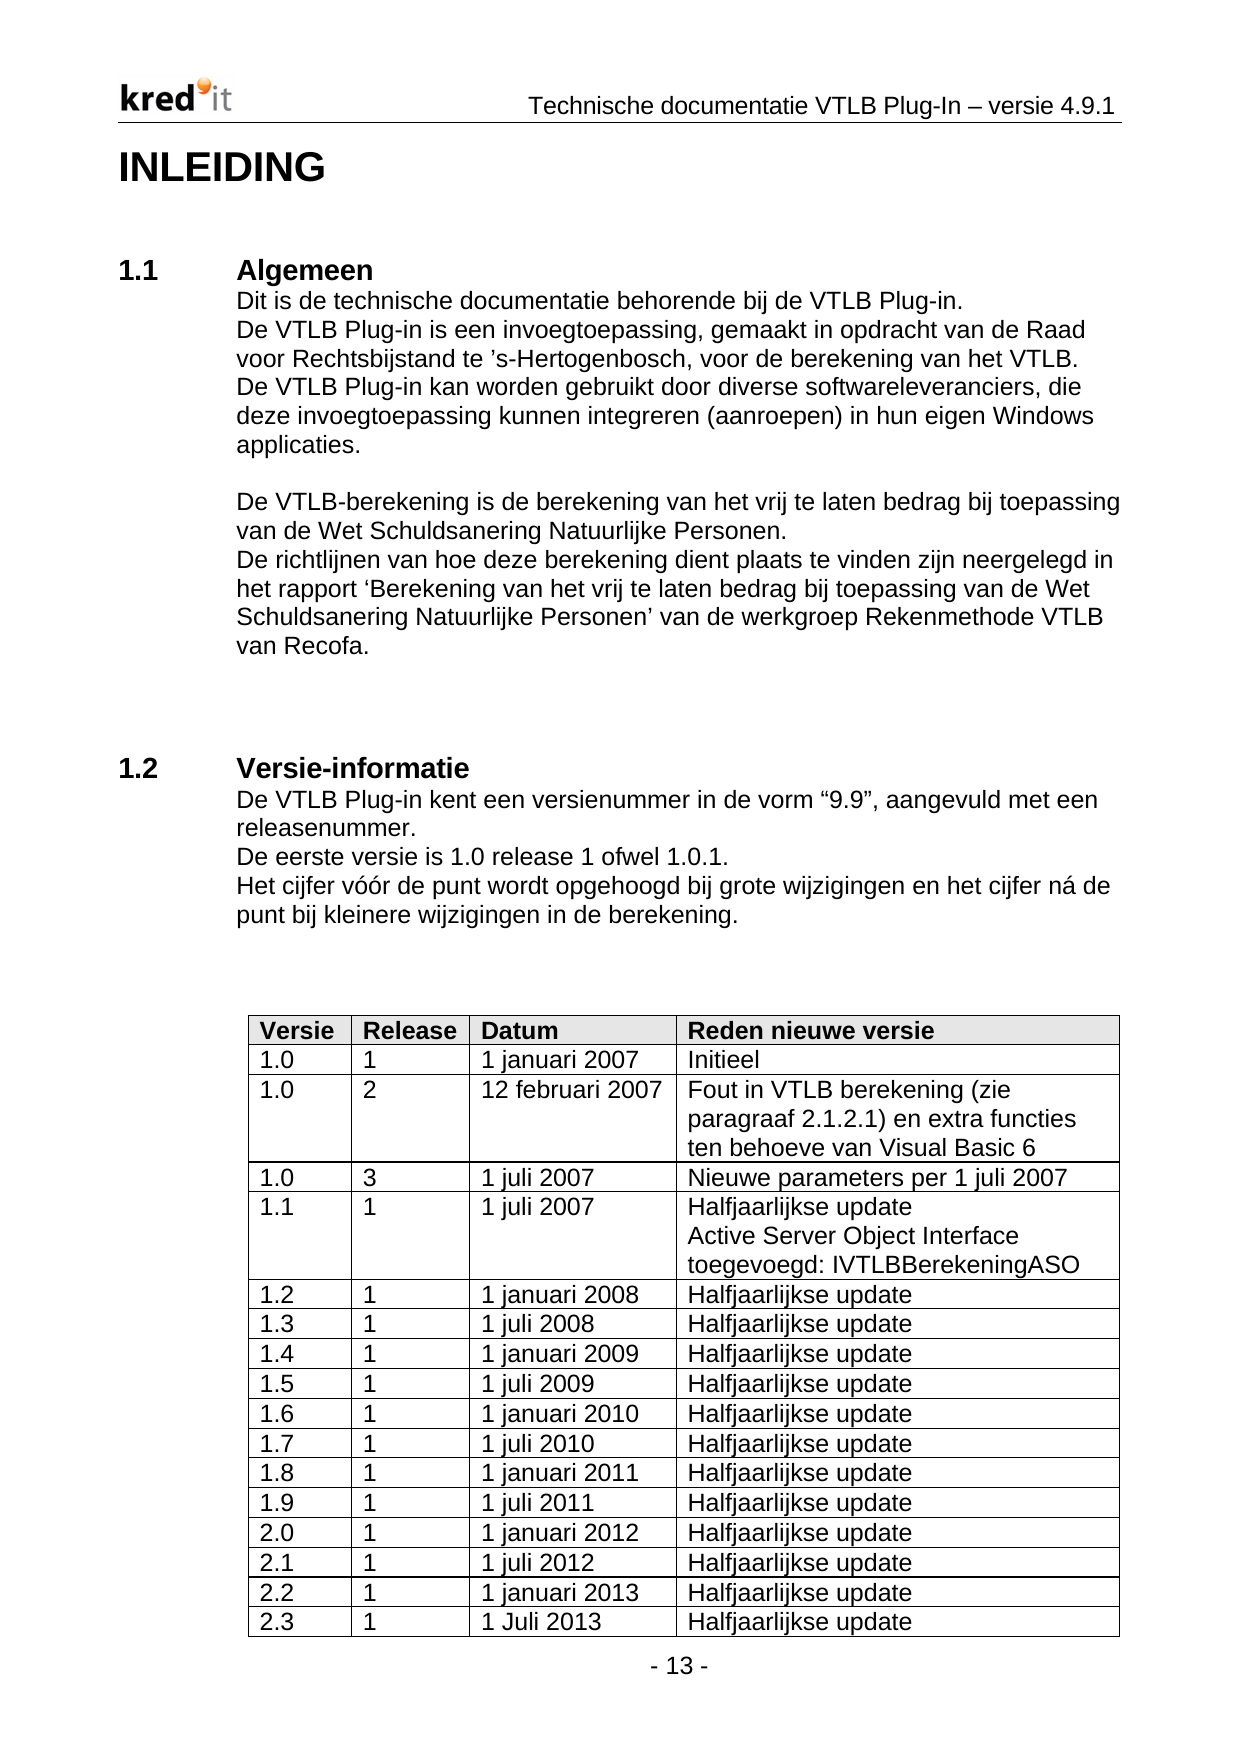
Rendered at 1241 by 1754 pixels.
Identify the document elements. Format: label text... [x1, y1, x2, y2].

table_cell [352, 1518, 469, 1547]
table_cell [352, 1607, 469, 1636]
text De VTLB Plug-in kent een versienummer in de vorm “, aangevuld met een releasenummer. [236, 784, 1122, 842]
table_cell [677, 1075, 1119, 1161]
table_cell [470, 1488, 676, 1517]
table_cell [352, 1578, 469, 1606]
text Het cijfer vóór de punt wordt opgehoogd bij grote wijzigingen en het cijfer ná de punt bij kleinere wijzigingen in de berekening. [236, 871, 1122, 928]
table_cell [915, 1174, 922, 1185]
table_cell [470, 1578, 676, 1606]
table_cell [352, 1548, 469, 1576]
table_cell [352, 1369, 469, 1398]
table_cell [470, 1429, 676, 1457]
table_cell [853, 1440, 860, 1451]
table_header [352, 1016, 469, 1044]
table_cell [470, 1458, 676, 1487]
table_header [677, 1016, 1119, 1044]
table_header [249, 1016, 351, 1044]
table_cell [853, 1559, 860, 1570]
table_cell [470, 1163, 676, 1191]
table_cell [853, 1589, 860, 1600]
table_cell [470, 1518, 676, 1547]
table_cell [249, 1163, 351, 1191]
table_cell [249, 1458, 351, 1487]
subtitle Versie-informatie [118, 751, 1004, 784]
text De VTLB Plug-in is een invoegtoepassing, gemaakt in opdracht van de Raad voor Rechtsbijstand te ’s-Hertogenbosch, voor de berekening van het VTLB. [236, 315, 1122, 372]
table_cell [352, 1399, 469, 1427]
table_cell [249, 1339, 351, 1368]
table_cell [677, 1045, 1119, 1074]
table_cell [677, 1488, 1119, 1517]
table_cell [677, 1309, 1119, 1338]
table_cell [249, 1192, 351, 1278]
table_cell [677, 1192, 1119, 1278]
text De VTLB Plug-in kan worden gebruikt door diverse softwareleveranciers, die deze invoegtoepassing kunnen integreren (aanroepen) in hun eigen Windows applicaties. [236, 372, 1122, 458]
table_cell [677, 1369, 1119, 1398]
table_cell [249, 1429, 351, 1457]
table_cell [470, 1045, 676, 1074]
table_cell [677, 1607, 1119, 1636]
picture [118, 73, 234, 115]
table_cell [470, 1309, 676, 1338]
text Dit is de technische documentatie behorende bij de VTLB Plug-in. [236, 286, 1122, 315]
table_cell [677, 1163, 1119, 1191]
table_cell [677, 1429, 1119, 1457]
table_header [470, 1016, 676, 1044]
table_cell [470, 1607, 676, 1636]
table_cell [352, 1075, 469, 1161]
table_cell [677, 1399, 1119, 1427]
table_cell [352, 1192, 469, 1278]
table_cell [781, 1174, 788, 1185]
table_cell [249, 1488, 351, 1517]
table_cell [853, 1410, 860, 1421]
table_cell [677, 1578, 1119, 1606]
text De richtlijnen van hoe deze berekening dient plaats te vinden zijn neergelegd in het rapport ‘Berekening van het vrij te laten bedrag bij toepassing van de Wet Schuldsanering Natuurlijke Personen’ van de werkgroep Rekenmethode VTLB van Recofa. [236, 545, 1122, 660]
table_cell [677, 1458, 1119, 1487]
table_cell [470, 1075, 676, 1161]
text De VTLB-berekening is de berekening van het vrij te laten bedrag bij toepassing van de Wet Schuldsanering Natuurlijke Personen. [236, 487, 1122, 545]
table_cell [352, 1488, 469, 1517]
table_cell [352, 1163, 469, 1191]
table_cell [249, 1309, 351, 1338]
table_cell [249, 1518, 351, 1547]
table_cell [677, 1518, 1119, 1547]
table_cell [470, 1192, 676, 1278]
text De eerste versie is 1.0 release 1 ofwel 1.0.1. [236, 842, 1122, 871]
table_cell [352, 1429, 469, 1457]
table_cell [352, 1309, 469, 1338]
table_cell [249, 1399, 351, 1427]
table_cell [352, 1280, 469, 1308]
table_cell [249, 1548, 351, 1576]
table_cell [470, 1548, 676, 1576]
subtitle Algemeen [118, 252, 1004, 286]
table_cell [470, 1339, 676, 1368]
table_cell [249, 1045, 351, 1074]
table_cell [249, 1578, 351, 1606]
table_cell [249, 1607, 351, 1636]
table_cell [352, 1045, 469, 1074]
subtitle Inleiding [118, 142, 1122, 190]
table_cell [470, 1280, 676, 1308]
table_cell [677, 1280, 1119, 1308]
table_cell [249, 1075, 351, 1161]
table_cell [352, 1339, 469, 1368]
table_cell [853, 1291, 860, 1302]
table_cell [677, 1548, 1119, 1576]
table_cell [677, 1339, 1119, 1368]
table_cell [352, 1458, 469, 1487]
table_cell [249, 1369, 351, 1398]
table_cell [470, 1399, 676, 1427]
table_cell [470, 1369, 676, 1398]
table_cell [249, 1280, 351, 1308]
